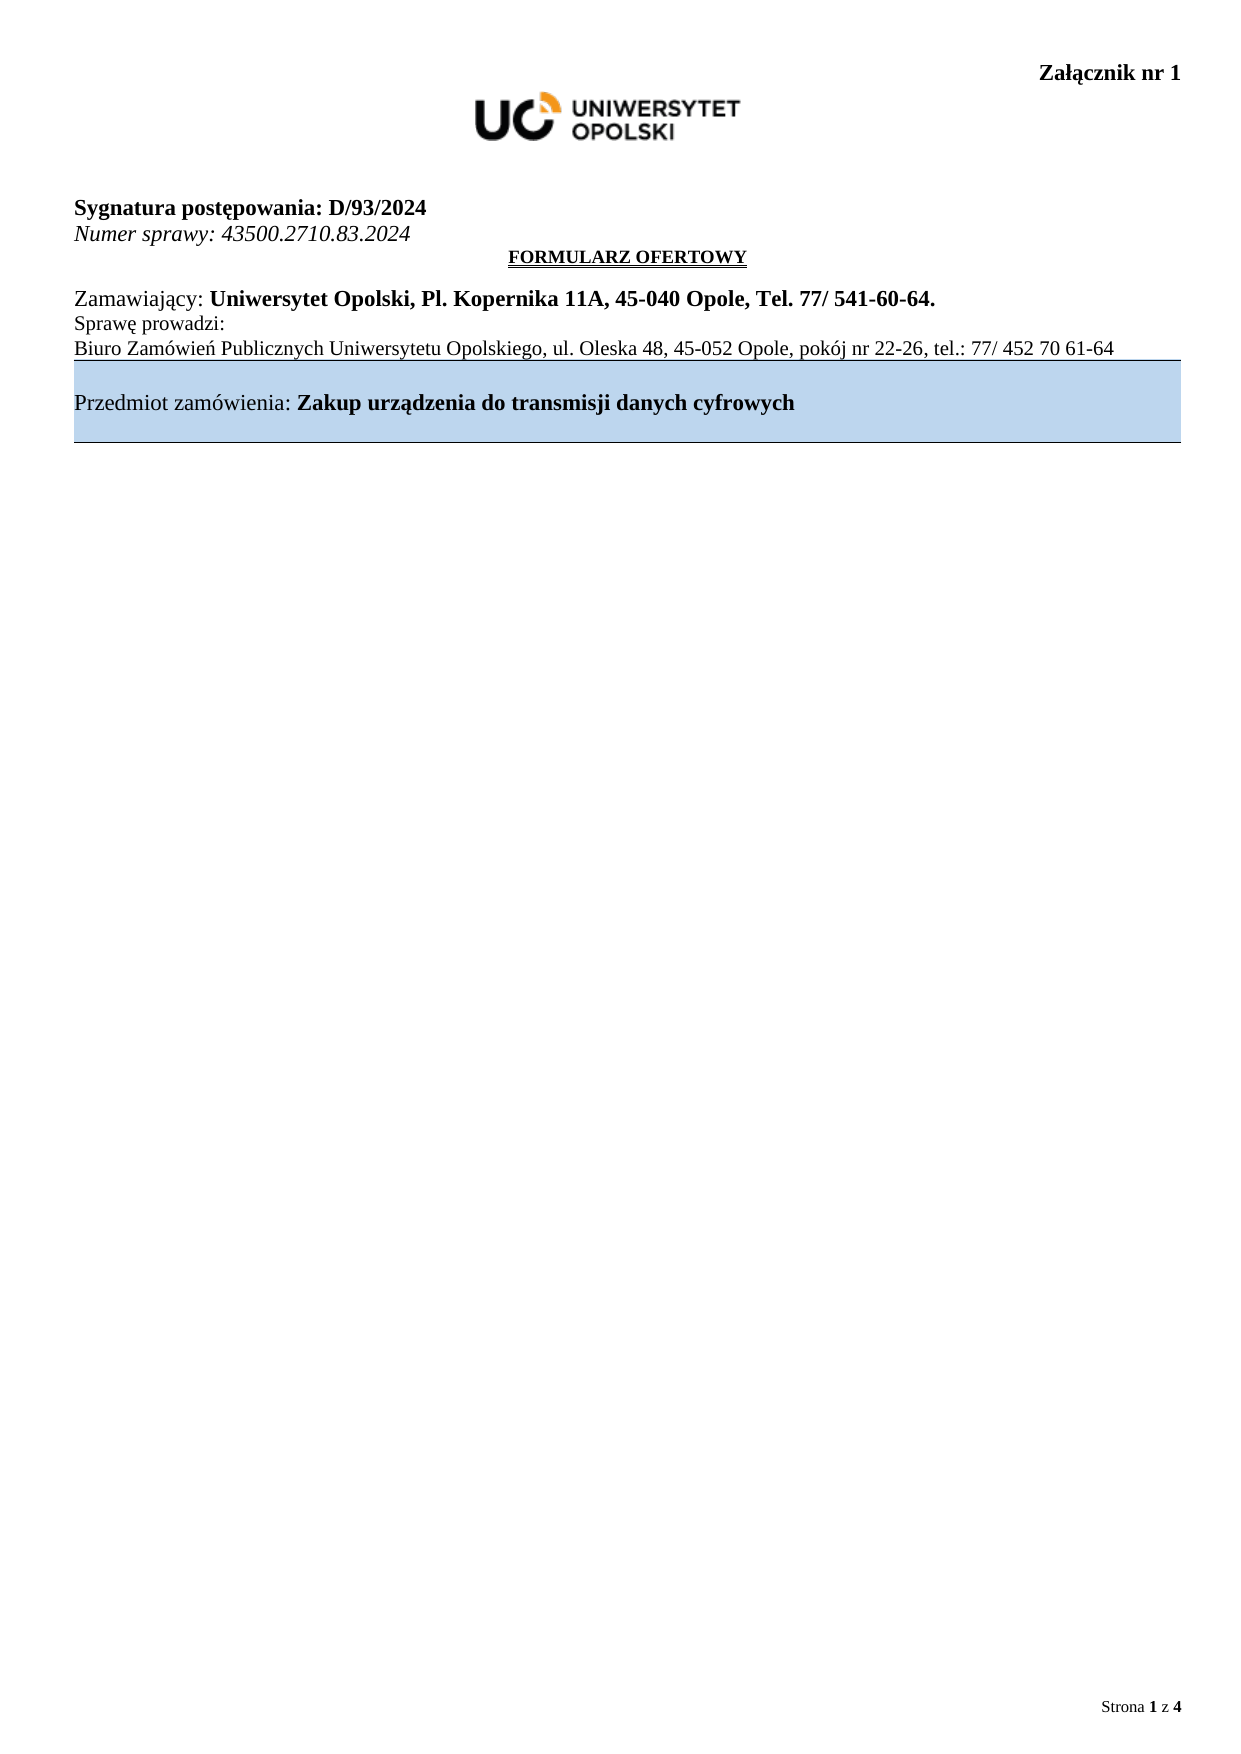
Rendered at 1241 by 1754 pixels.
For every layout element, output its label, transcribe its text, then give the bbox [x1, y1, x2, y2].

text Sprawę prowadzi: [74, 311, 1181, 335]
text Biuro Zamówień Publicznych Uniwersytetu Opolskiego, ul. Oleska 48, 45-052 Opole, pokój nr 22-26, tel.: 77/ 452 70 61-64 [74, 335, 1181, 359]
text Przedmiot zamówienia: Zakup urządzenia do transmisji danych cyfrowych [74, 389, 1181, 412]
text Zamawiający: Uniwersytet Opolski, Pl. Kopernika 11A, 45-040 Opole, Tel. 77/ 541-60-64. [74, 285, 1181, 311]
text Numer sprawy: 43500.2710.83.2024 [74, 220, 1181, 246]
text Załącznik nr 1 [44, 59, 1181, 86]
text FORMULARZ OFERTOWY [74, 246, 1181, 268]
picture [475, 91, 741, 141]
text Sygnatura postępowania: D/93/2024 [74, 194, 1181, 220]
